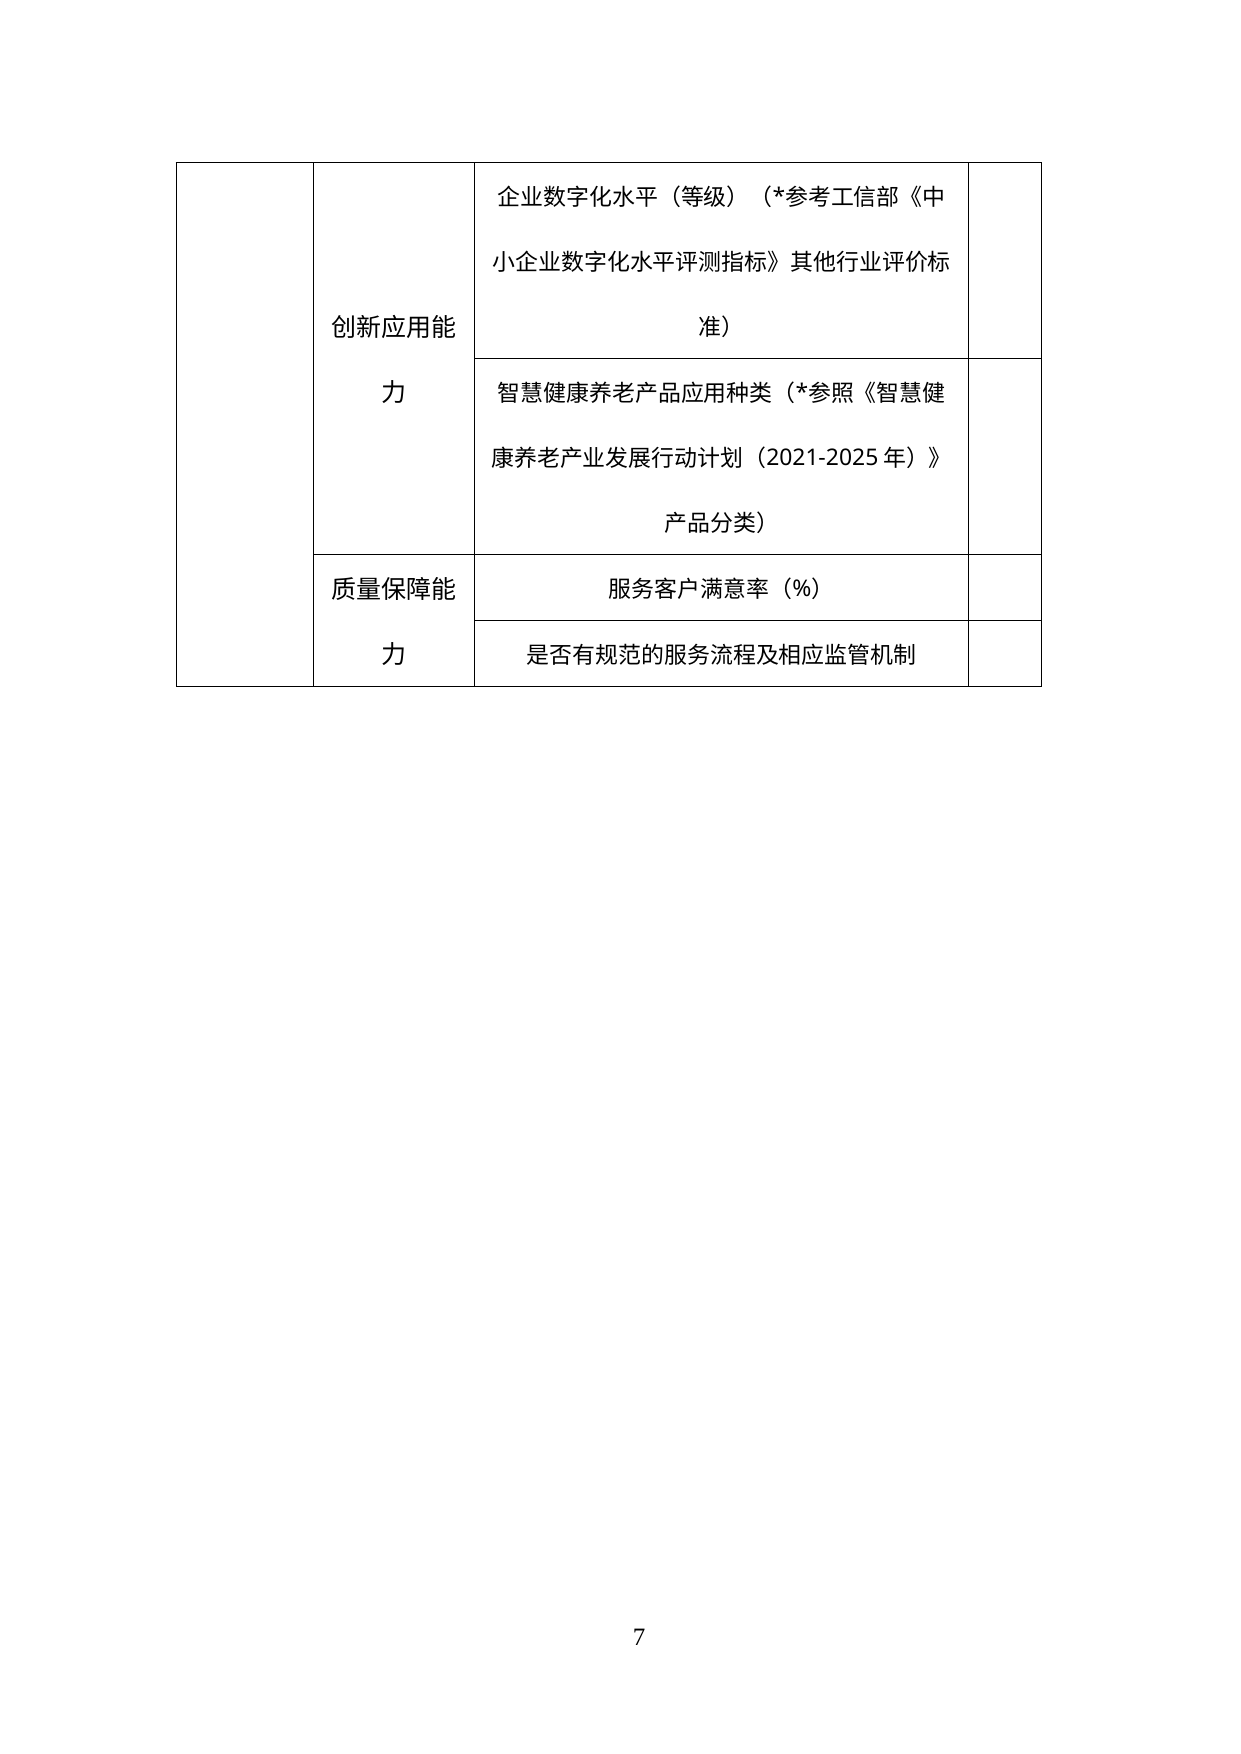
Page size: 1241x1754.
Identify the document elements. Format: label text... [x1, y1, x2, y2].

table_cell [969, 163, 1041, 358]
table_cell 智慧健康养老产品应用种类（*参照《智慧健康养老产业发展行动计划（2021-2025年）》产品分类） [475, 359, 968, 554]
table_cell 企业数字化水平（等级）（*参考工信部《中小企业数字化水平评测指标》其他行业评价标准） [475, 163, 968, 358]
table_cell 是否有规范的服务流程及相应监管机制 [475, 621, 968, 686]
table_cell 服务客户满意率（%） [475, 555, 968, 620]
table_cell [969, 621, 1041, 686]
table_cell 质量保障能力 [314, 555, 474, 686]
table_cell 创新应用能力 [314, 163, 474, 554]
table_cell [969, 555, 1041, 620]
table_cell [969, 359, 1041, 554]
